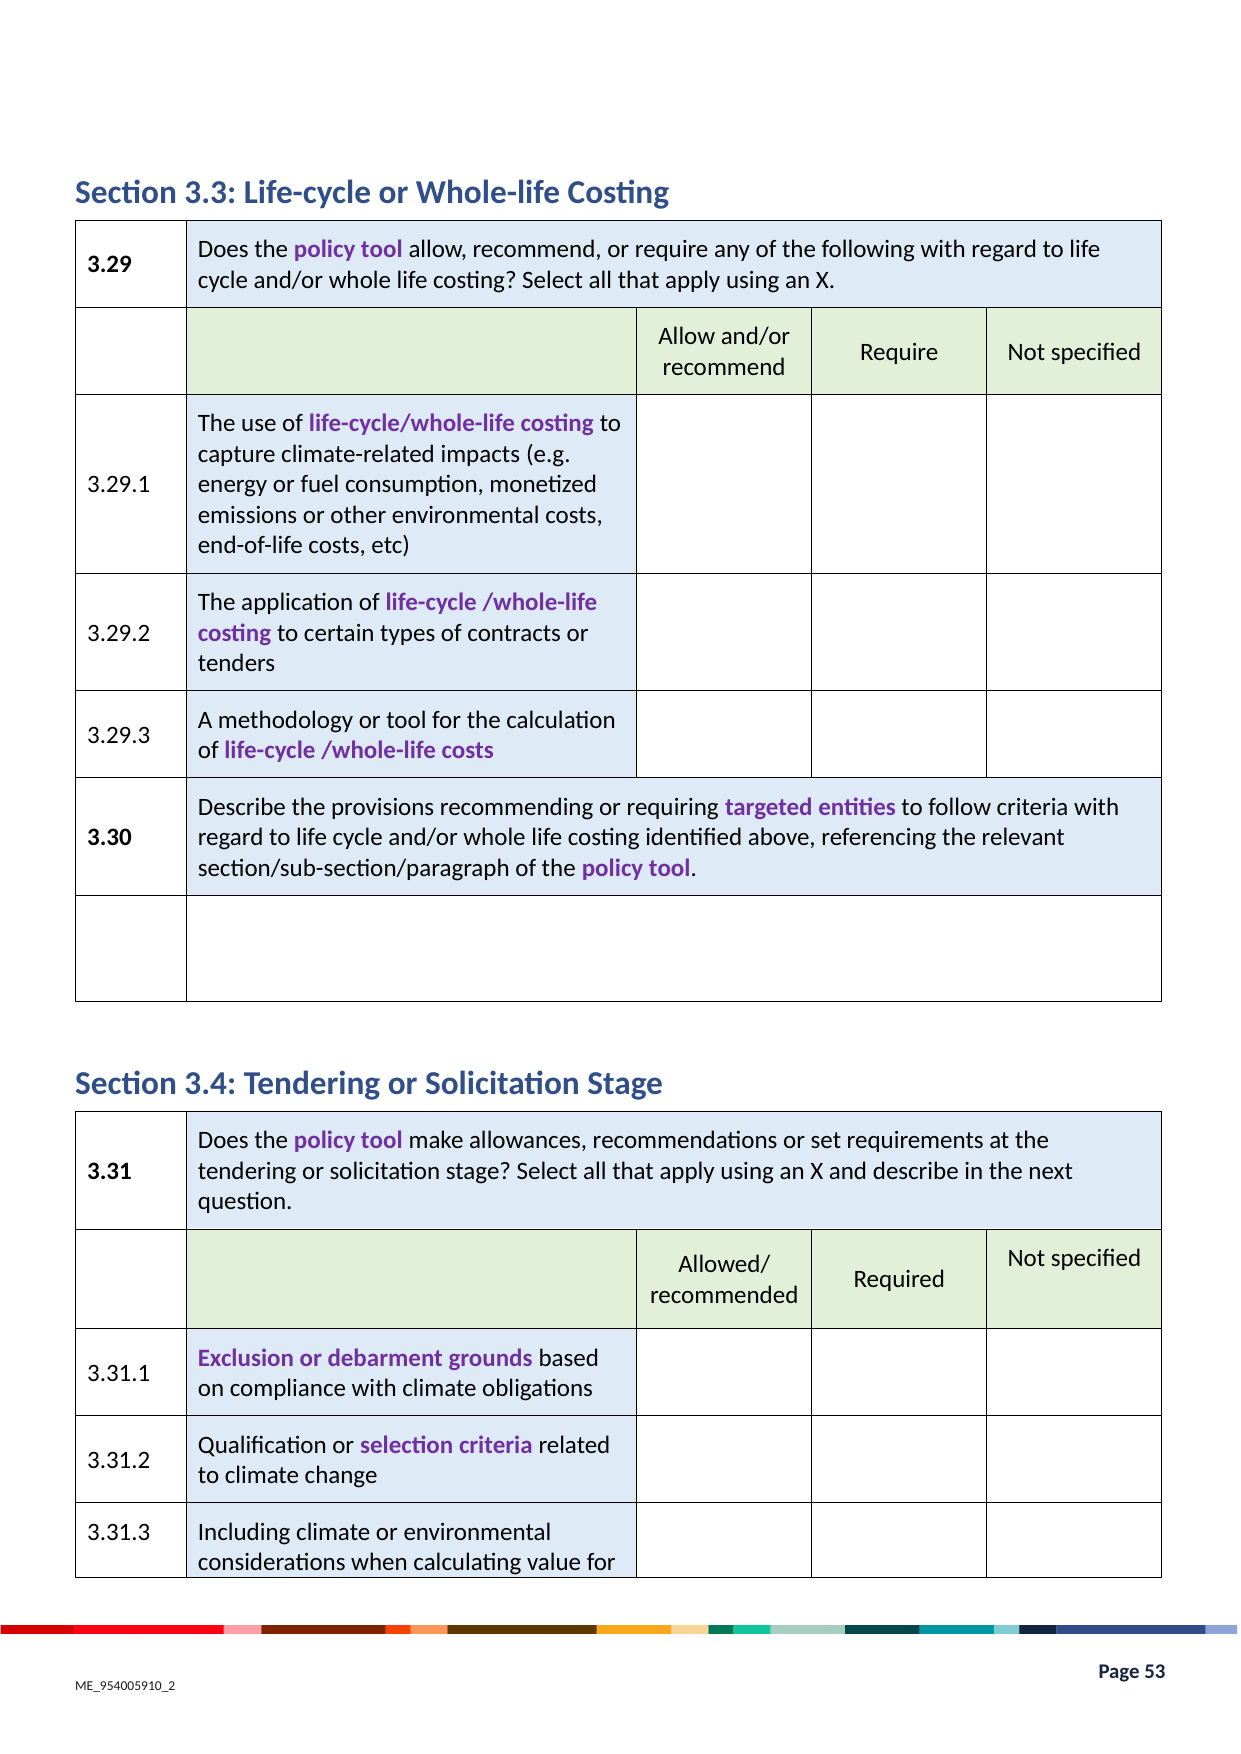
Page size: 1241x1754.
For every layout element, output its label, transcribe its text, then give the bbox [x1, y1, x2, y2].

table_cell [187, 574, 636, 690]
subtitle Section 3.3: Life-cycle or Whole-life Costing [75, 171, 1165, 211]
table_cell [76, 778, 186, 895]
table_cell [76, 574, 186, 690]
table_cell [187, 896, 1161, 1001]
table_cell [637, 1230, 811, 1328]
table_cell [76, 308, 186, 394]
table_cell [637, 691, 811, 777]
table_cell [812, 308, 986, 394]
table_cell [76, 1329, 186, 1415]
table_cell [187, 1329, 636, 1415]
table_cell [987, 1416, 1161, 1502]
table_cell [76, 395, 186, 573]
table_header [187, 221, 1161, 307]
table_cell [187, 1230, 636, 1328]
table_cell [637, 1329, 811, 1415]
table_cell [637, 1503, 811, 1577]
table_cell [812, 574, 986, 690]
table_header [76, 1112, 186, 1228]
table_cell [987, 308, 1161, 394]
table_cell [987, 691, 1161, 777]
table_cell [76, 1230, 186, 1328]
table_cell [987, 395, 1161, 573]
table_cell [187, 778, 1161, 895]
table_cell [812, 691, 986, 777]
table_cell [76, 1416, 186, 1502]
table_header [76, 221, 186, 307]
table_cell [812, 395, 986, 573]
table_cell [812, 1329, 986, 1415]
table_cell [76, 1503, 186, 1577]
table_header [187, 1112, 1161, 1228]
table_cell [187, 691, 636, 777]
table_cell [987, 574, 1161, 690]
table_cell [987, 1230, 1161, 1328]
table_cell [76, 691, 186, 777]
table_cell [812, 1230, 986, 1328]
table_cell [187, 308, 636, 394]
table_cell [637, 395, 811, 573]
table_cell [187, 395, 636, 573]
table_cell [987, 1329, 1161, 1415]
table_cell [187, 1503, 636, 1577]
subtitle Section 3.4: Tendering or Solicitation Stage [75, 1062, 1165, 1103]
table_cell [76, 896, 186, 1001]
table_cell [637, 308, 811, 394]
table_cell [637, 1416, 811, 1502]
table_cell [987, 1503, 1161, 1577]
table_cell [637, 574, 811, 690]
picture [0, 1625, 1236, 1634]
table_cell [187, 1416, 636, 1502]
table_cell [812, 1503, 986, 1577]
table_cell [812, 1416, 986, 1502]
